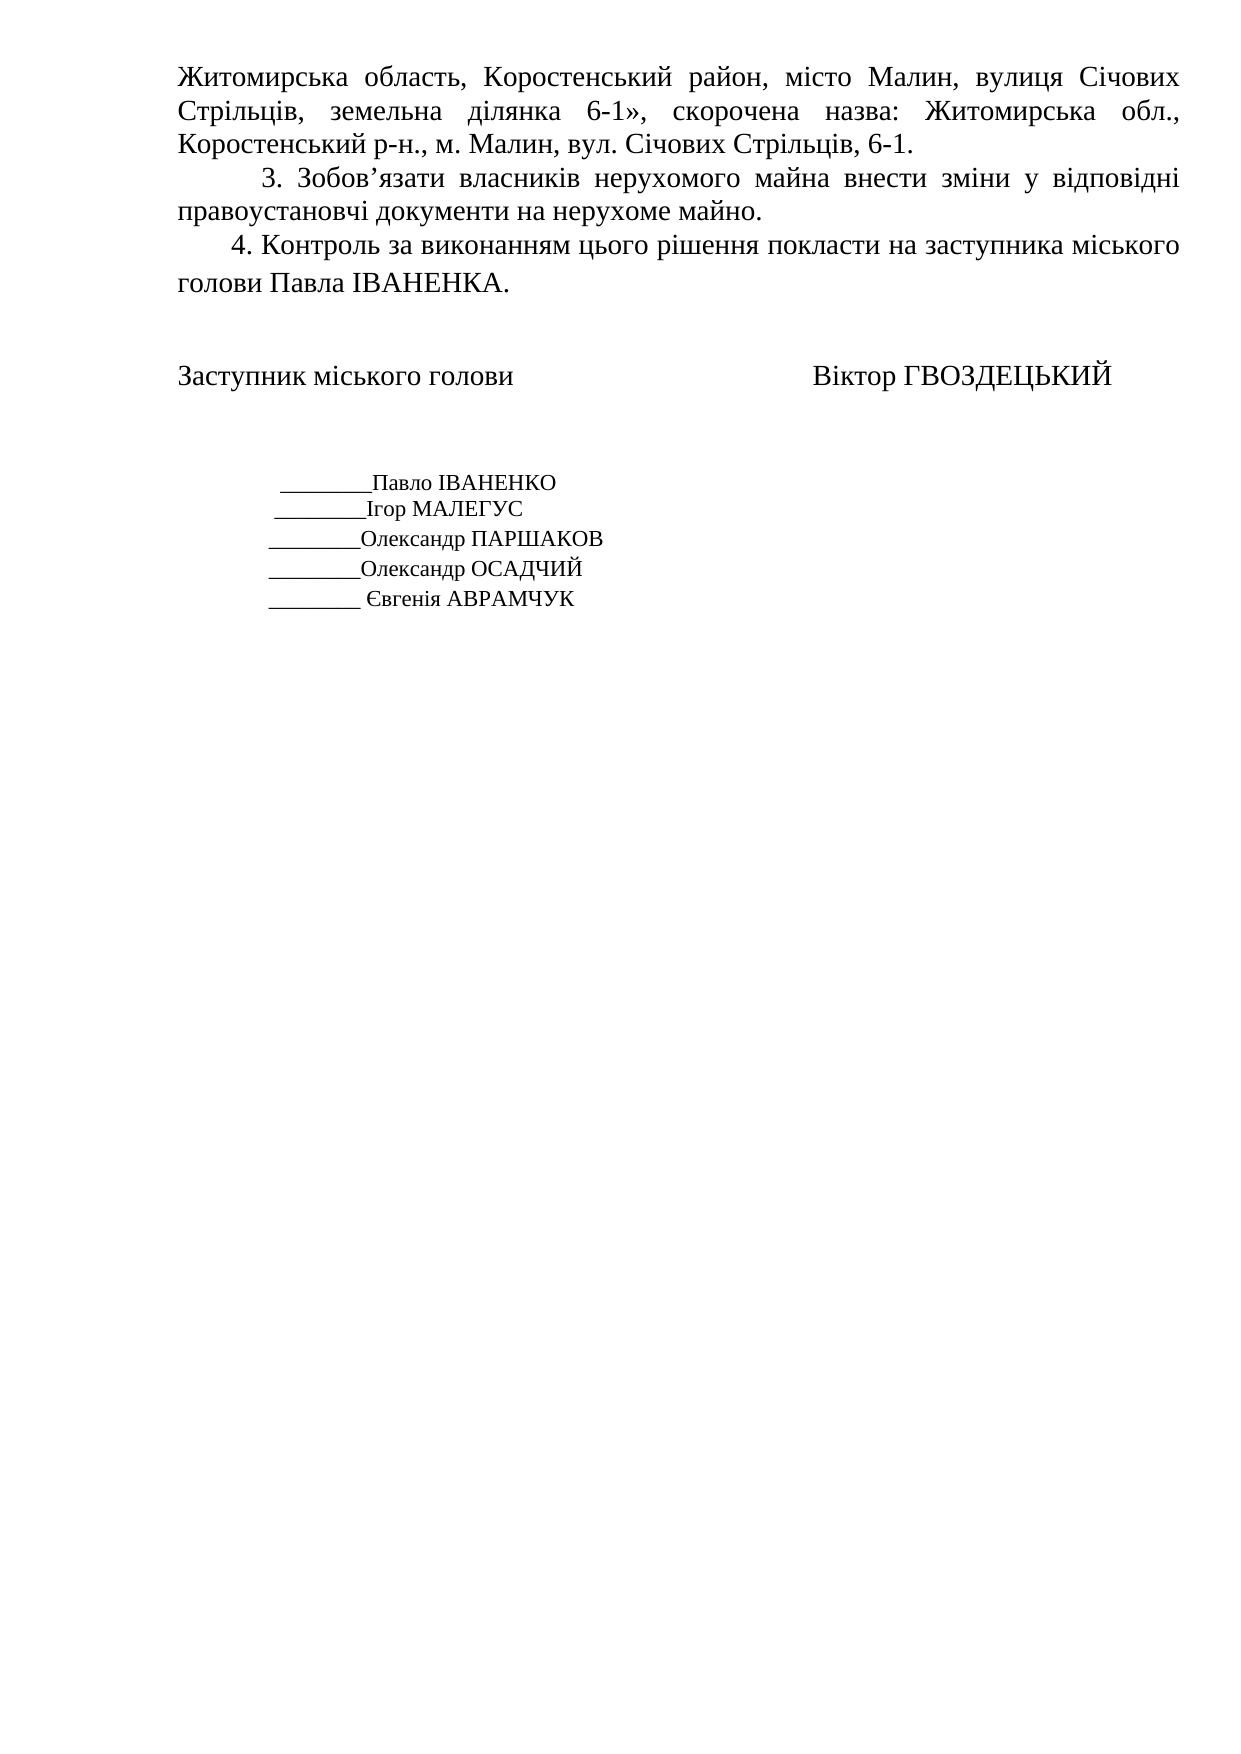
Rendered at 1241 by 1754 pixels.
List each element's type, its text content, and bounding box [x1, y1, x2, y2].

text ________ Євгенія АВРАМЧУК [177, 586, 1181, 612]
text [177, 59, 1181, 160]
text ________Павло ІВАНЕНКО [177, 468, 1181, 495]
text ________Олександр ОСАДЧИЙ [177, 555, 1181, 582]
text Заступник міського голови Віктор ГВОЗДЕЦЬКИЙ [177, 358, 1181, 392]
text ________Олександр ПАРШАКОВ [177, 525, 1181, 551]
text 3. Зобов’язати власників нерухомого майна внести зміни у відповідні правоустановчі документи на нерухоме майно. [177, 160, 1181, 227]
list 4. Контроль за виконанням цього рішення покласти на заступника міського голови Павла ІВАНЕНКА. [177, 227, 1181, 299]
text ________Ігор МАЛЕГУС [177, 495, 1181, 521]
